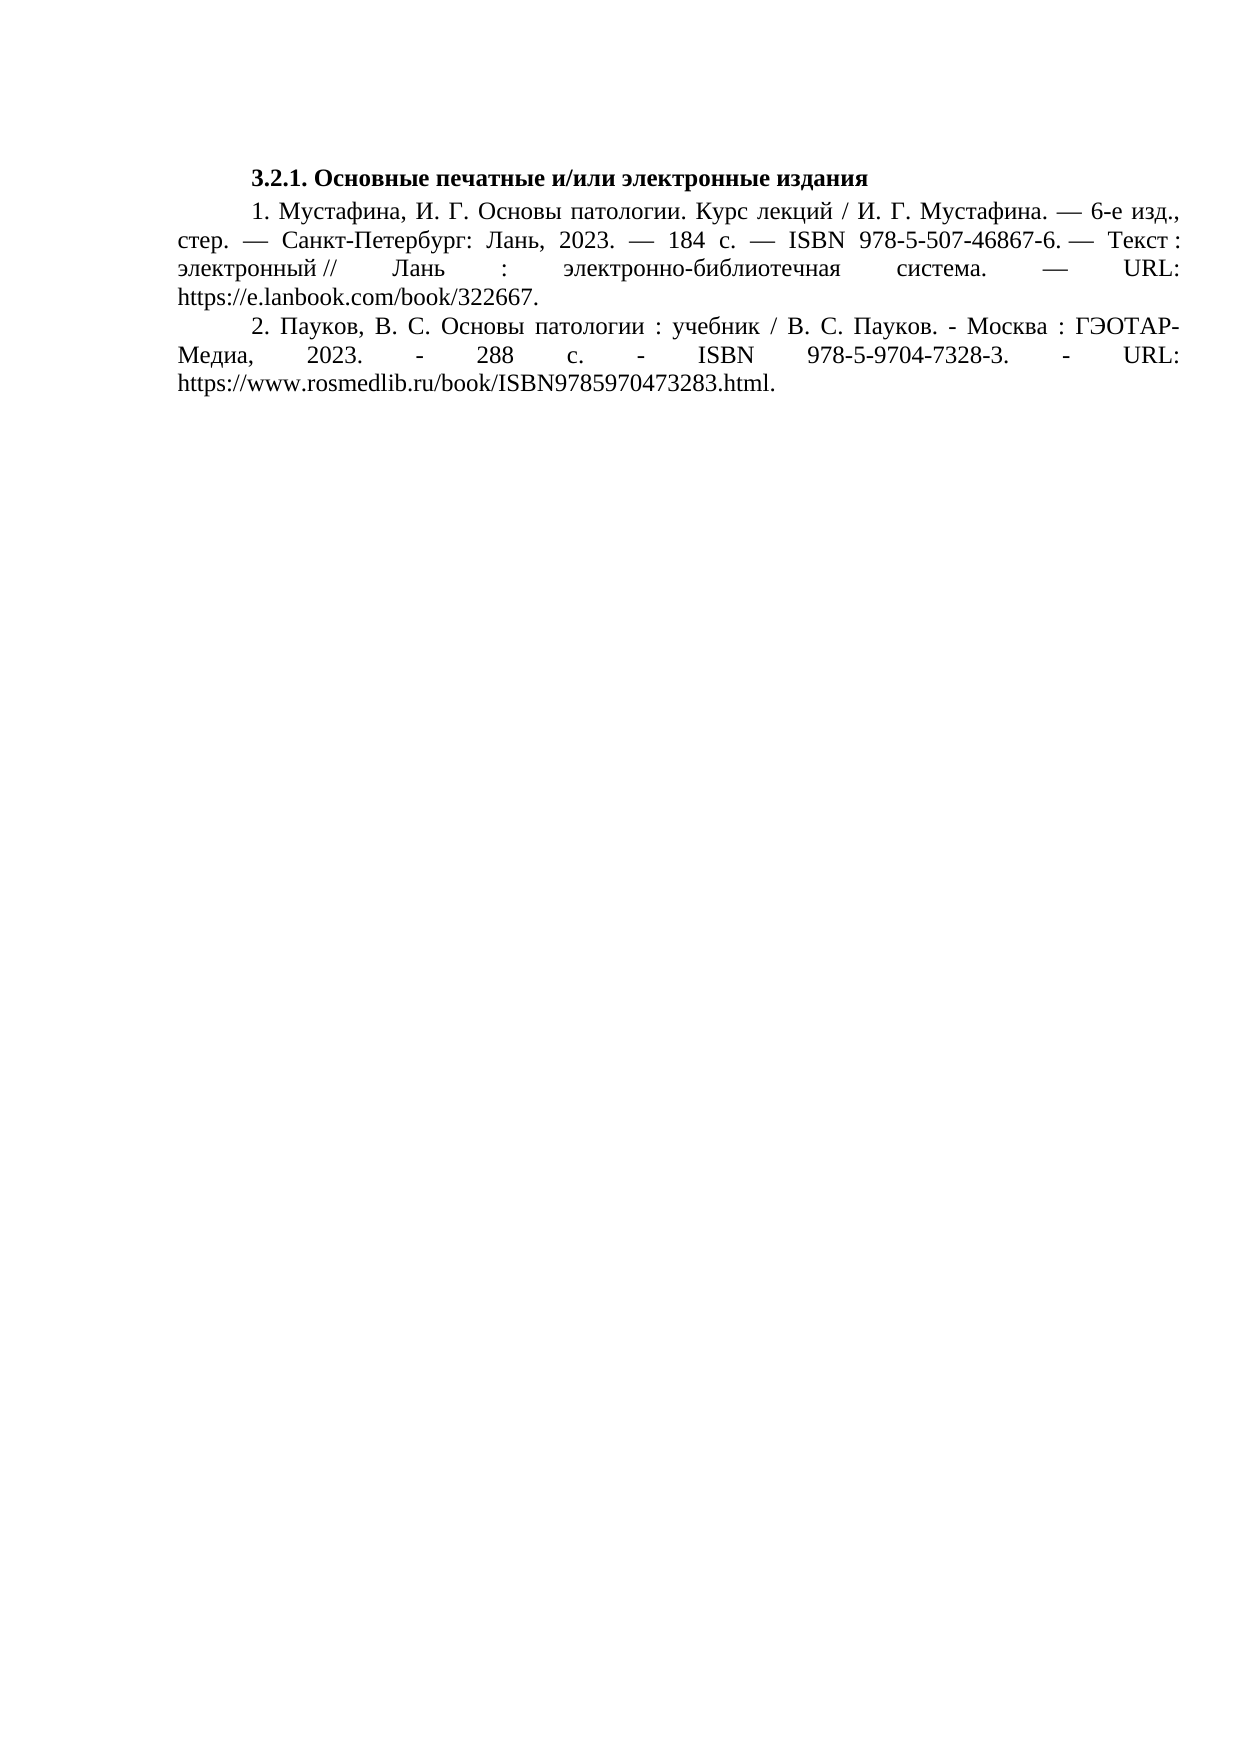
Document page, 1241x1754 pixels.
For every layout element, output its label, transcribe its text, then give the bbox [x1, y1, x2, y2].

text 1. Мустафина, И. Г. Основы патологии. Курс лекций / И. Г. Мустафина. — 6-е изд., стер. — Санкт-Петербург: Лань, 2023. — 184 с. — ISBN 978-5-507-46867-6. — Текст : электронный // Лань : электронно-библиотечная система. — URL: https://e.lanbook.com/book/322667. [177, 196, 1181, 311]
list 3.2.1. Основные печатные и/или электронные издания [177, 163, 1181, 192]
text 2. Пауков, В. С. Основы патологии : учебник / В. С. Пауков. - Москва : ГЭОТАР-Медиа, 2023. - 288 с. - ISBN 978-5-9704-7328-3. - URL: https://www.rosmedlib.ru/book/ISBN9785970473283.html. [177, 311, 1181, 397]
